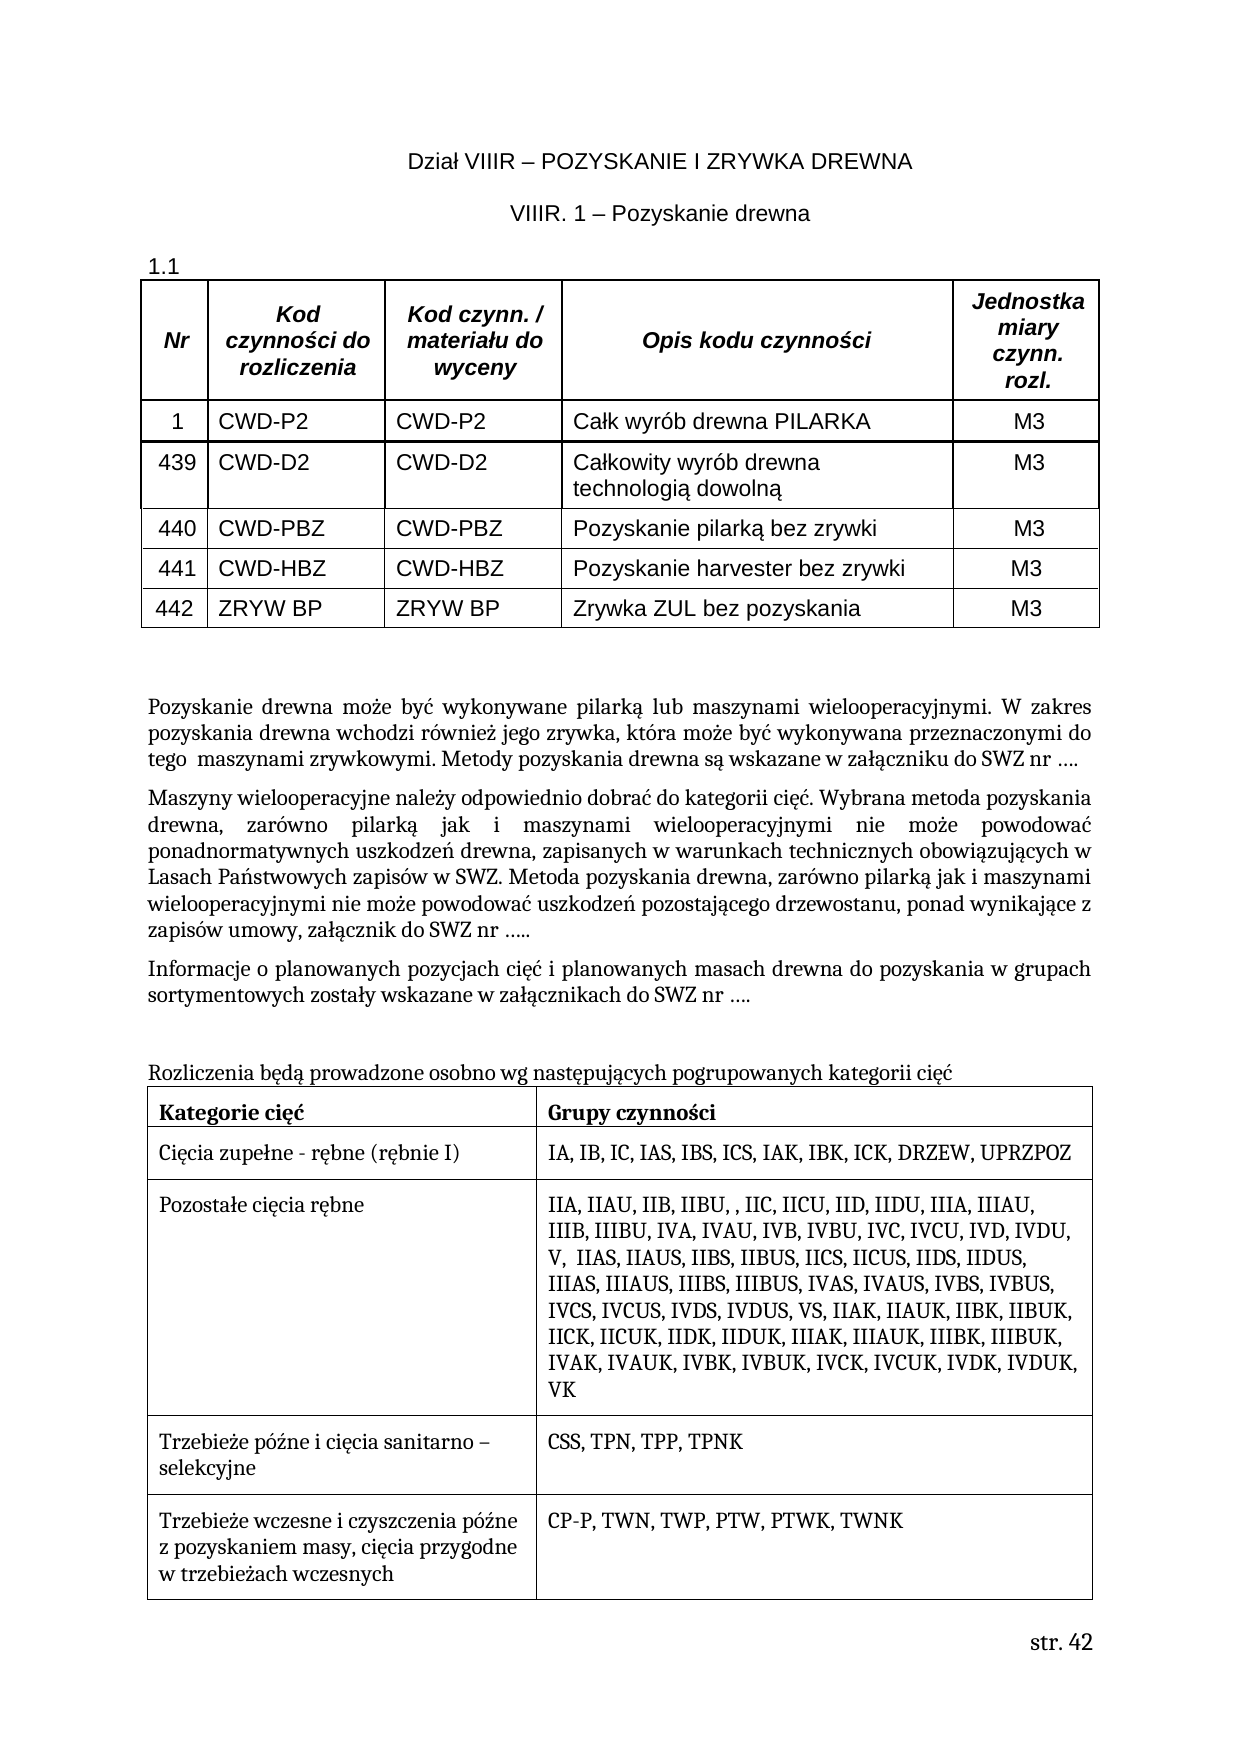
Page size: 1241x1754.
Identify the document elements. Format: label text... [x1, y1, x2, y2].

table_cell Zrywka ZUL bez pozyskania [562, 589, 953, 627]
table_cell CP-P, TWN, TWP, PTW, PTWK, TWNK [537, 1495, 1092, 1599]
table_cell 441 [142, 549, 207, 587]
table_header Nr [142, 281, 207, 399]
table_header Kod czynn. / materiału do wyceny [386, 281, 561, 399]
table_cell IIA, IIAU, IIB, IIBU, , IIC, IICU, IID, IIDU, IIIA, IIIAU, IIIB, IIIBU, IVA, IVAU, IVB, IVBU, IVC, IVCU, IVD, IVDU, V, IIAS, IIAUS, IIBS, IIBUS, IICS, IICUS, IIDS, IIDUS, IIIAS, IIIAUS, IIIBS, IIIBUS, IVAS, IVAUS, IVBS, IVBUS, IVCS, IVCUS, IVDS, IVDUS, VS, IIAK, IIAUK, IIBK, IIBUK, IICK, IICUK, IIDK, IIDUK, IIIAK, IIIAUK, IIIBK, IIIBUK, IVAK, IVAUK, IVBK, IVBUK, IVCK, IVCUK, IVDK, IVDUK, VK [537, 1180, 1092, 1415]
text Rozliczenia będą prowadzone osobno wg następujących pogrupowanych kategorii cięć [148, 1060, 1093, 1086]
table_cell M3 [954, 588, 1099, 627]
table_cell M3 [954, 401, 1098, 440]
text 1.1 [148, 253, 1093, 279]
table_cell CWD-P2 [209, 401, 384, 440]
table_cell CWD-HBZ [208, 549, 384, 587]
table_cell ZRYW BP [385, 589, 561, 627]
table_cell Całkowity wyrób drewna technologią dowolną [563, 443, 952, 508]
table_header Kod czynności do rozliczenia [209, 281, 384, 399]
table_cell Pozyskanie harvester bez zrywki [562, 549, 953, 587]
table_cell CWD-P2 [386, 401, 561, 440]
table_header Jednostka miary czynn. rozl. [954, 281, 1098, 399]
text Pozyskanie drewna może być wykonywane pilarką lub maszynami wielooperacyjnymi. W zakres pozyskania drewna wchodzi również jego zrywka, która może być wykonywana przeznaczonymi do tego maszynami zrywkowymi. Metody pozyskania drewna są wskazane w załączniku do SWZ nr …. [148, 693, 1093, 773]
table_cell Trzebieże późne i cięcia sanitarno – selekcyjne [148, 1416, 536, 1494]
table_cell 439 [142, 443, 207, 508]
text Dział VIIIR – POZYSKANIE I ZRYWKA DREWNA [153, 148, 1093, 174]
table_cell M3 [954, 509, 1099, 547]
text VIIIR. 1 – Pozyskanie drewna [153, 200, 1093, 227]
table_cell CWD-D2 [209, 443, 384, 508]
table_cell Pozyskanie pilarką bez zrywki [562, 509, 953, 547]
table_cell M3 [954, 443, 1098, 508]
table_cell CWD-PBZ [385, 509, 561, 547]
text Maszyny wielooperacyjne należy odpowiednio dobrać do kategorii cięć. Wybrana metoda pozyskania drewna, zarówno pilarką jak i maszynami wielooperacyjnymi nie może powodować ponadnormatywnych uszkodzeń drewna, zapisanych w warunkach technicznych obowiązujących w Lasach Państwowych zapisów w SWZ. Metoda pozyskania drewna, zarówno pilarką jak i maszynami wielooperacyjnymi nie może powodować uszkodzeń pozostającego drzewostanu, ponad wynikające z zapisów umowy, załącznik do SWZ nr ….. [148, 785, 1093, 943]
table_cell 440 [142, 509, 207, 547]
table_cell CWD-PBZ [208, 509, 384, 547]
text Informacje o planowanych pozycjach cięć i planowanych masach drewna do pozyskania w grupach sortymentowych zostały wskazane w załącznikach do SWZ nr …. [148, 956, 1093, 1008]
table_header Kategorie cięć [148, 1087, 536, 1126]
table_cell Pozostałe cięcia rębne [148, 1180, 536, 1415]
table_cell 442 [142, 589, 207, 627]
table_cell 1 [142, 401, 207, 440]
table_cell CWD-HBZ [385, 549, 561, 587]
table_header Opis kodu czynności [563, 281, 952, 399]
table_cell ZRYW BP [208, 589, 384, 627]
table_cell Trzebieże wczesne i czyszczenia późne z pozyskaniem masy, cięcia przygodne w trzebieżach wczesnych [148, 1495, 536, 1599]
table_cell CSS, TPN, TPP, TPNK [537, 1416, 1092, 1494]
table_cell CWD-D2 [386, 443, 561, 508]
table_cell Cięcia zupełne - rębne (rębnie I) [148, 1127, 536, 1178]
table_header Grupy czynności [537, 1087, 1092, 1126]
table_cell M3 [954, 548, 1099, 587]
table_cell Całk wyrób drewna PILARKA [563, 401, 952, 440]
table_cell IA, IB, IC, IAS, IBS, ICS, IAK, IBK, ICK, DRZEW, UPRZPOZ [537, 1127, 1092, 1178]
